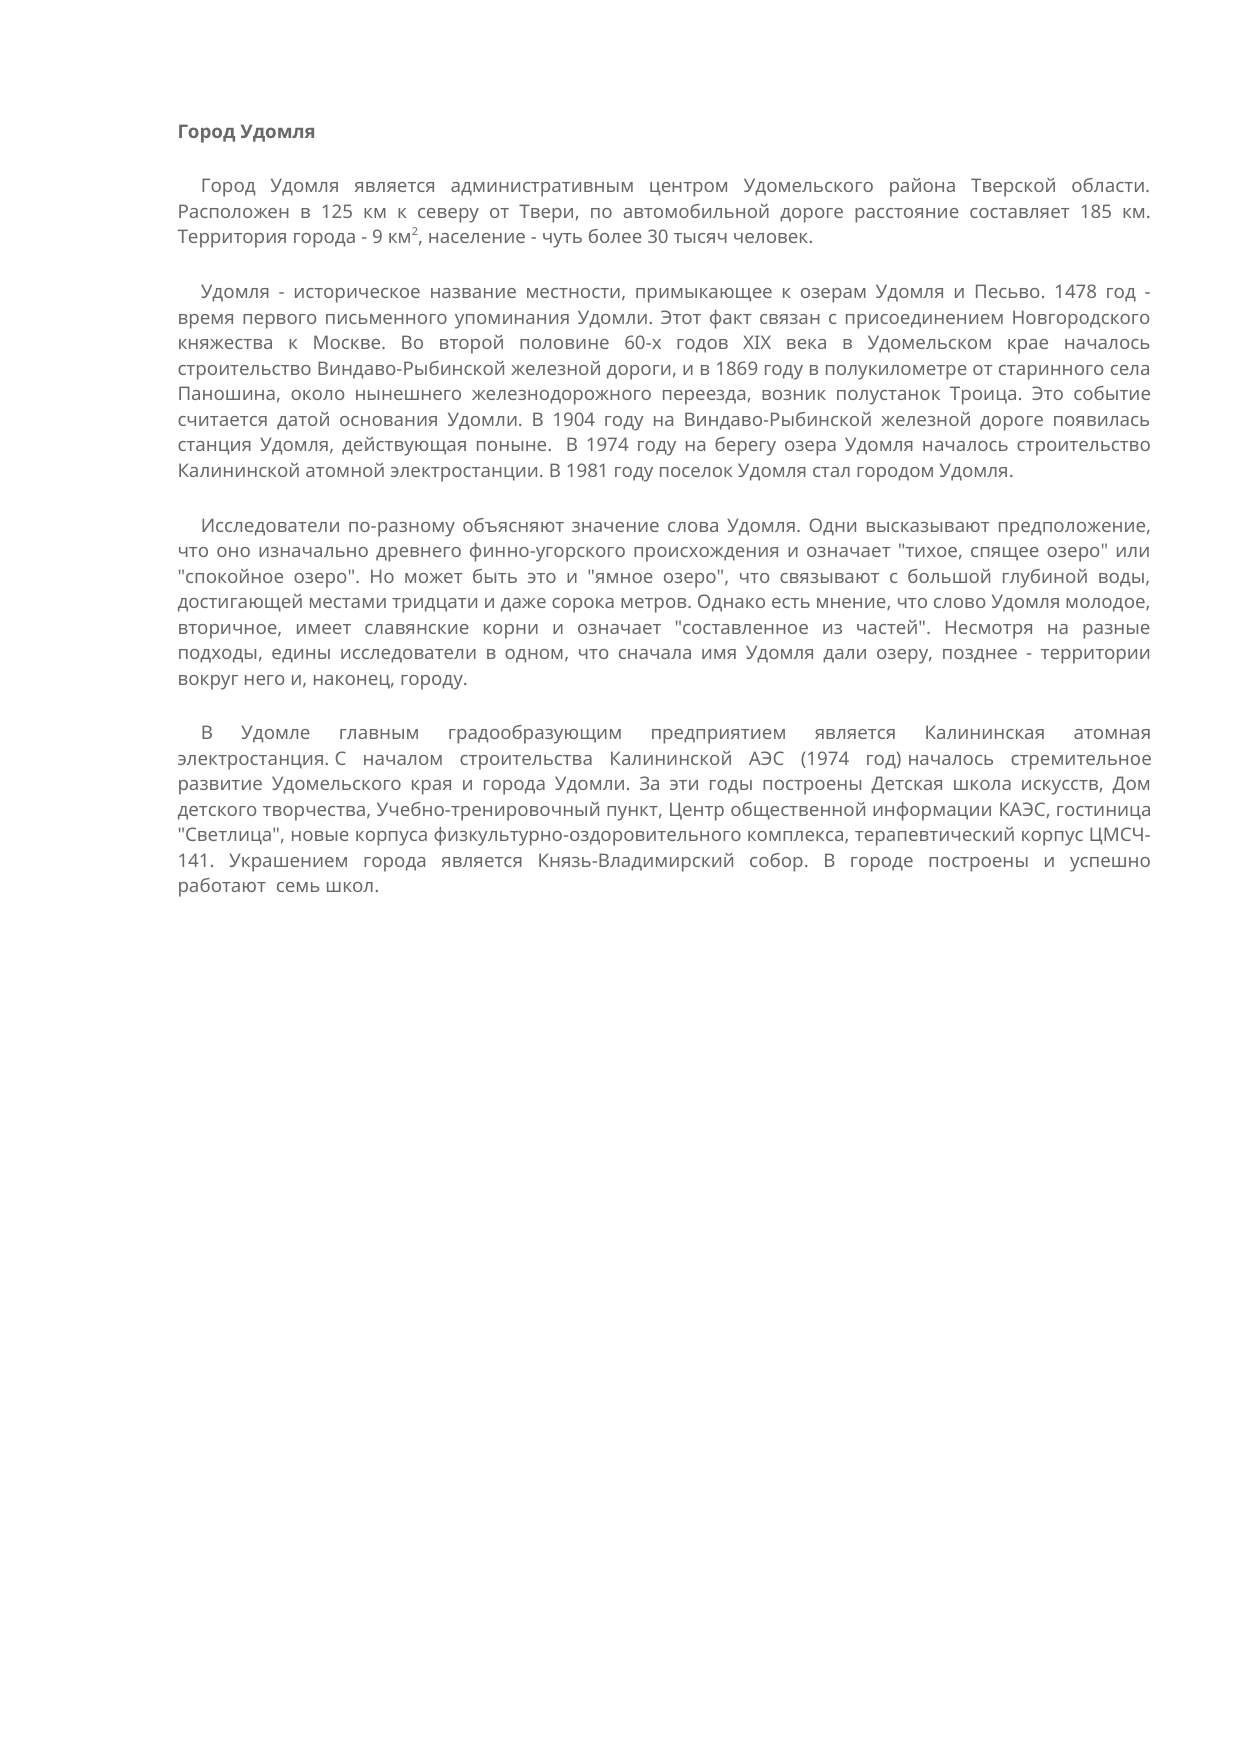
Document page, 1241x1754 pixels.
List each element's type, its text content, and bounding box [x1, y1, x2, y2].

text В Удомле главным градообразующим предприятием является Калининская атомная электростанция. С началом строительства Калининской АЭС (1974 год) началось стремительное развитие Удомельского края и города Удомли. За эти годы построены Детская школа искусств, Дом детского творчества, Учебно-тренировочный пункт, Центр общественной информации КАЭС, гостиница "Светлица", новые корпуса физкультурно-оздоровительного комплекса, терапевтический корпус ЦМСЧ-141. Украшением города является Князь-Владимирский собор. В городе построены и успешно работают семь школ. [177, 720, 1152, 898]
text Город Удомля является административным центром Удомельского района Тверской области. Расположен в 125 км к северу от Твери, по автомобильной дороге расстояние составляет 185 км. Территория города - 9 км2, население - чуть более 30 тысяч человек. [177, 173, 1152, 249]
title Город Удомля [177, 118, 1152, 144]
text Удомля - историческое название местности, примыкающее к озерам Удомля и Песьво. 1478 год - время первого письменного упоминания Удомли. Этот факт связан с присоединением Новгородского княжества к Москве. Во второй половине 60-х годов XIX века в Удомельском крае началось строительство Виндаво-Рыбинской железной дороги, и в 1869 году в полукилометре от старинного села Паношина, около нынешнего железнодорожного переезда, возник полустанок Троица. Это событие считается датой основания Удомли. В 1904 году на Виндаво-Рыбинской железной дороге появилась станция Удомля, действующая поныне. В 1974 году на берегу озера Удомля началось строительство Калининской атомной электростанции. В 1981 году поселок Удомля стал городом Удомля. [177, 278, 1152, 483]
text Исследователи по-разному объясняют значение слова Удомля. Одни высказывают предположение, что оно изначально древнего финно-угорского происхождения и означает "тихое, спящее озеро" или "спокойное озеро". Но может быть это и "ямное озеро", что связывают с большой глубиной воды, достигающей местами тридцати и даже сорока метров. Однако есть мнение, что слово Удомля молодое, вторичное, имеет славянские корни и означает "составленное из частей". Несмотря на разные подходы, едины исследователи в одном, что сначала имя Удомля дали озеру, позднее - территории вокруг него и, наконец, городу. [177, 512, 1152, 691]
